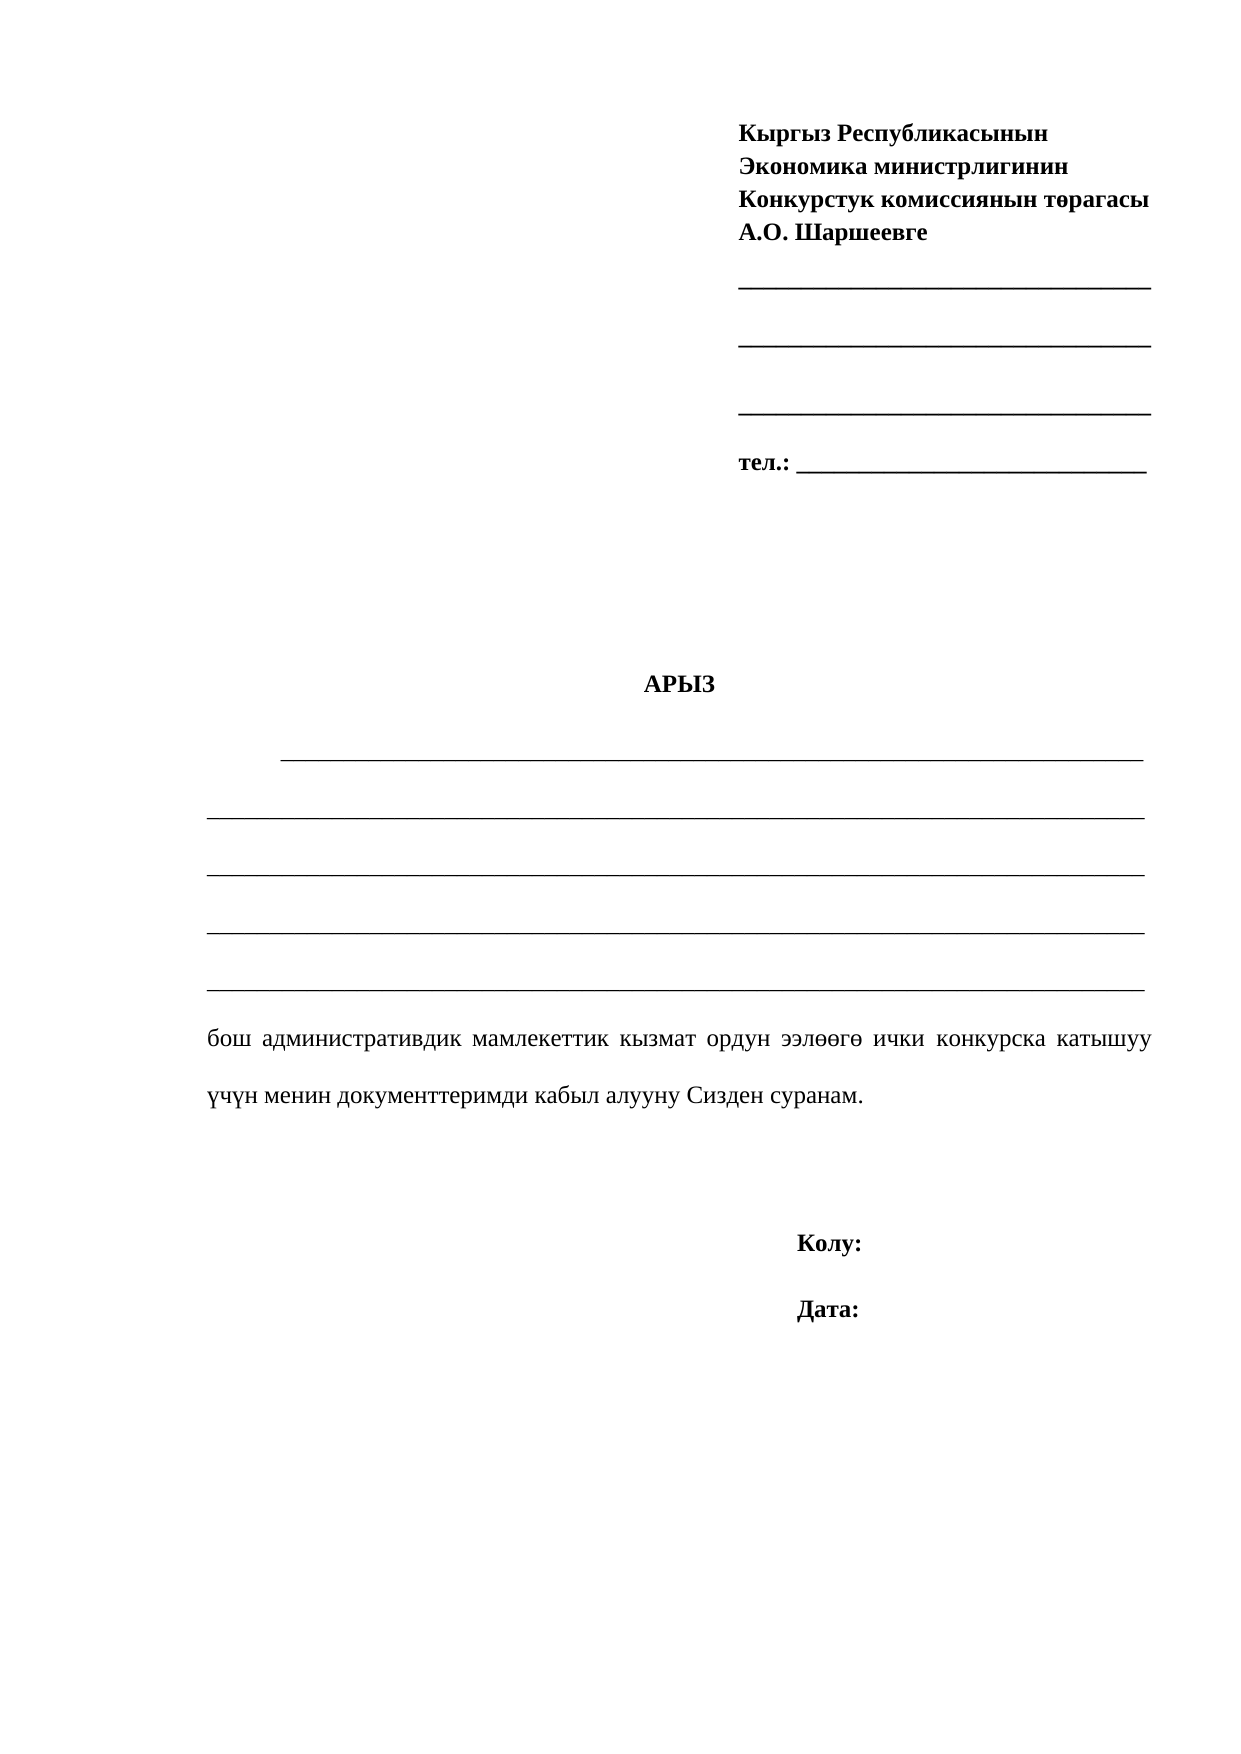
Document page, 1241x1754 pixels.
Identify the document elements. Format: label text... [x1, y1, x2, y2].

text ___________________________________________________________________________ [207, 965, 1152, 994]
text _________________________________ [738, 263, 1152, 291]
text тел.: ____________________________ [738, 447, 1152, 476]
text _____________________________________________________________________ [207, 735, 1152, 764]
text ___________________________________________________________________________ [207, 850, 1152, 879]
text _________________________________ [738, 321, 1152, 349]
text А.О. Шаршеевге [738, 217, 1152, 246]
text ___________________________________________________________________________ [207, 793, 1152, 822]
text бош административдик мамлекеттик кызмат ордун ээлөөгө ички конкурска катышуу үчүн менин документтеримди кабыл алууну Сизден суранам. [207, 1023, 1152, 1109]
text ___________________________________________________________________________ [207, 908, 1152, 937]
text АРЫЗ [207, 669, 1152, 698]
text Кыргыз Республикасынын Экономика министрлигинин Конкурстук комиссиянын төрагасы [738, 118, 1152, 213]
text Дата: [207, 1294, 1152, 1323]
text Колу: [207, 1228, 1152, 1257]
text _________________________________ [738, 389, 1152, 418]
